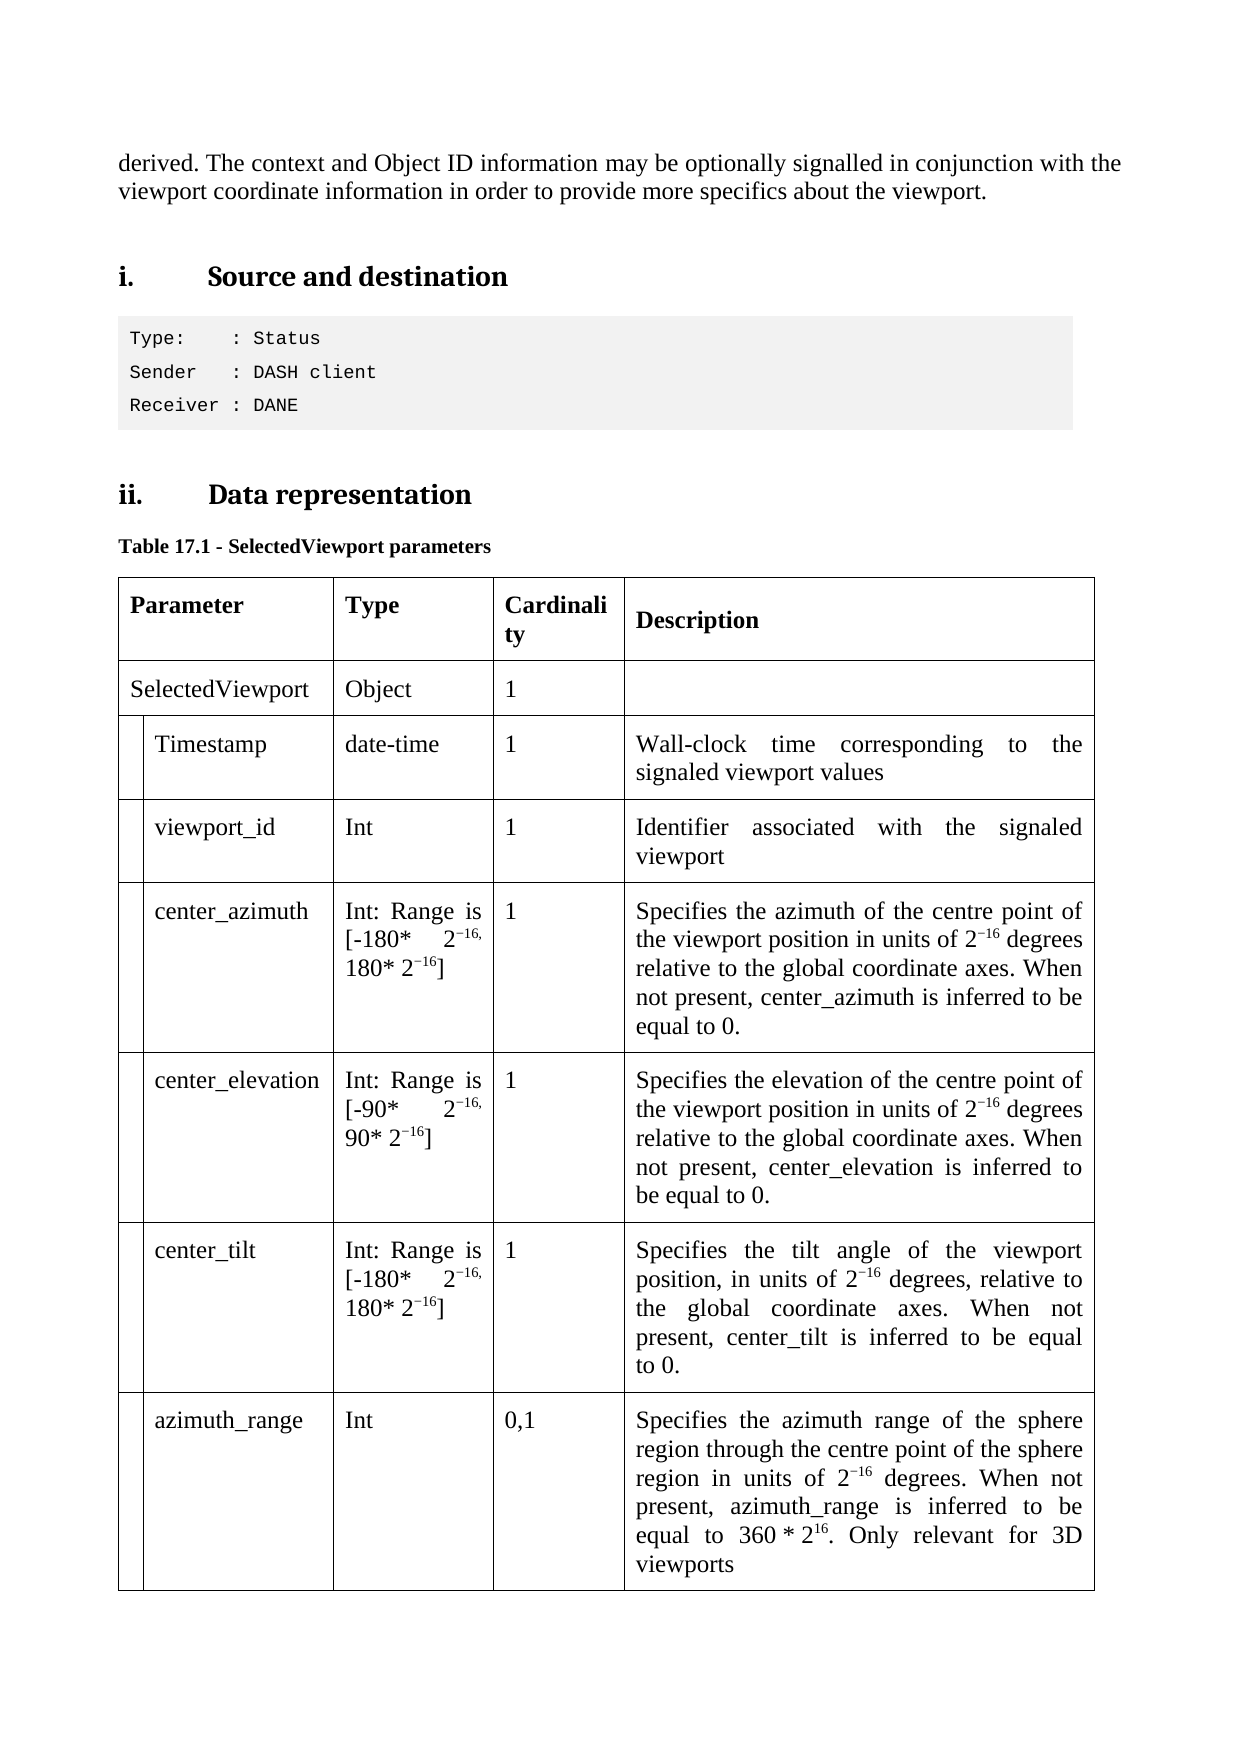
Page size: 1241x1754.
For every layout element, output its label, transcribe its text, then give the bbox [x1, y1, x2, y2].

table_cell [119, 1053, 143, 1222]
table_cell date-time [334, 716, 493, 799]
table_header Description [625, 578, 1094, 660]
table_cell 1 [494, 883, 624, 1052]
table_cell Timestamp [144, 716, 333, 799]
table_cell 1 [494, 800, 624, 882]
table_cell Object [334, 661, 493, 715]
table_cell [119, 800, 143, 882]
table_header Type [334, 578, 493, 660]
table_cell viewport_id [144, 800, 333, 882]
table_cell Int [334, 800, 493, 882]
table_cell [119, 1393, 143, 1590]
table_cell Specifies the tilt angle of the viewport position, in units of 2−16 degrees, relative to the global coordinate axes. When not present, center_tilt is inferred to be equal to 0. [625, 1223, 1094, 1392]
table_cell 1 [494, 716, 624, 799]
table_cell Int: Range is [-180* 2−16, 180* 2−16] [334, 883, 493, 1052]
table_cell Int [334, 1393, 493, 1590]
table_cell [119, 1223, 143, 1392]
text Table 17.1 - SelectedViewport parameters [118, 534, 1122, 558]
table_cell Specifies the elevation of the centre point of the viewport position in units of 2−16 degrees relative to the global coordinate axes. When not present, center_elevation is inferred to be equal to 0. [625, 1053, 1094, 1222]
table_cell Specifies the azimuth of the centre point of the viewport position in units of 2−16 degrees relative to the global coordinate axes. When not present, center_azimuth is inferred to be equal to 0. [625, 883, 1094, 1052]
list Data representation [118, 485, 1122, 509]
table_cell Int: Range is [-90* 2−16, 90* 2−16] [334, 1053, 493, 1222]
table_cell Specifies the azimuth range of the sphere region through the centre point of the sphere region in units of 2−16 degrees. When not present, azimuth_range is inferred to be equal to 360 * 216. Only relevant for 3D viewports [625, 1393, 1094, 1590]
table_cell center_azimuth [144, 883, 333, 1052]
table_cell center_elevation [144, 1053, 333, 1222]
table_cell Identifier associated with the signaled viewport [625, 800, 1094, 882]
table_cell 1 [494, 1053, 624, 1222]
table_cell Wall-clock time corresponding to the signaled viewport values [625, 716, 1094, 799]
table_cell [119, 883, 143, 1052]
table_header Parameter [119, 578, 333, 660]
table_cell azimuth_range [144, 1393, 333, 1590]
table_cell [625, 661, 1094, 715]
table_cell Int: Range is [-180* 2−16, 180* 2−16] [334, 1223, 493, 1392]
table_cell center_tilt [144, 1223, 333, 1392]
table_cell SelectedViewport [119, 661, 333, 715]
table_cell 1 [494, 661, 624, 715]
list Source and destination [118, 267, 1122, 291]
table_header Type: : Status Sender : DASH client Receiver : DANE [118, 316, 1073, 430]
table_cell 1 [494, 1223, 624, 1392]
table_header Cardinality [494, 578, 624, 660]
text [118, 148, 1122, 205]
table_cell 0,1 [494, 1393, 624, 1590]
table_cell [119, 716, 143, 799]
